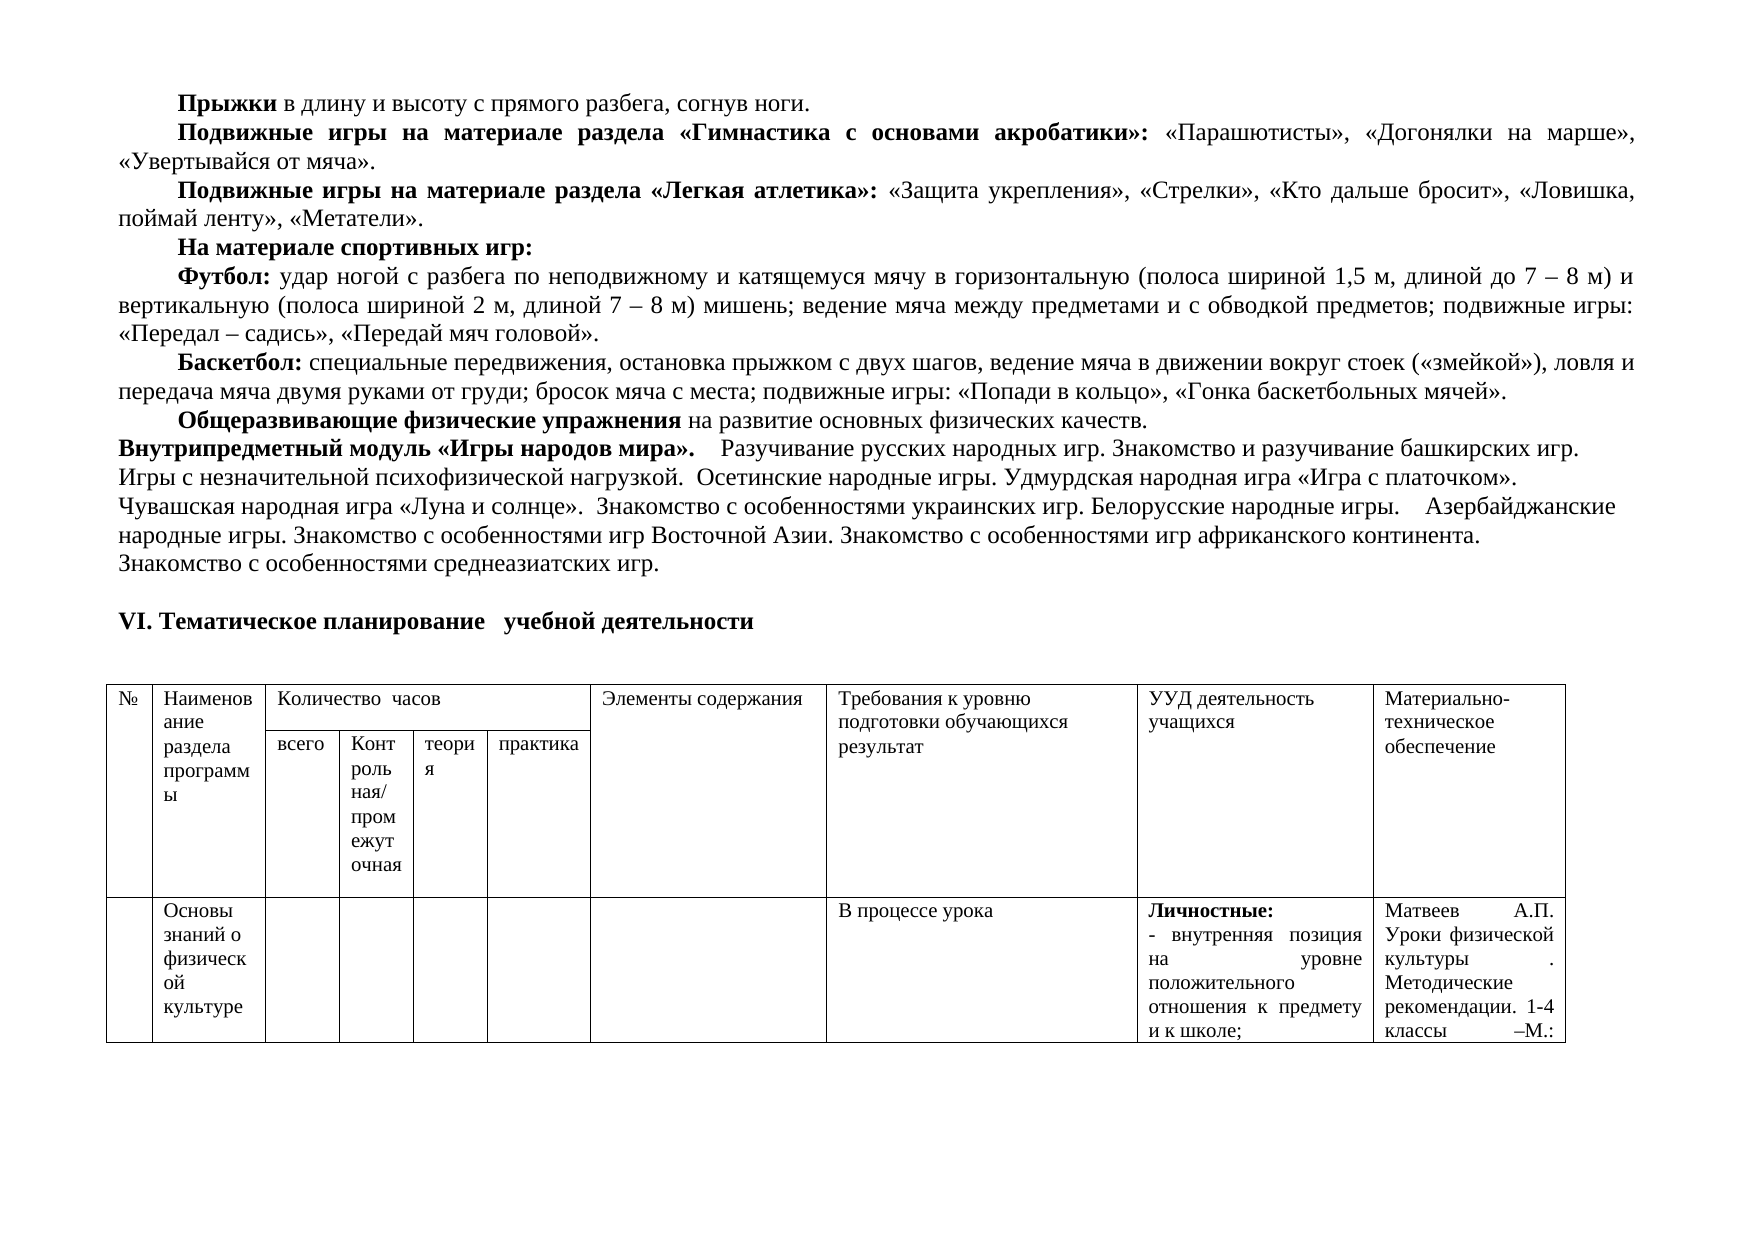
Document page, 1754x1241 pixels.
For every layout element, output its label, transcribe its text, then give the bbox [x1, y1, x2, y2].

table_header Количество часов [266, 685, 590, 730]
table_cell В процессе урока [827, 898, 1137, 1042]
text Внутрипредметный модуль «Игры народов мира». Разучивание русских народных игр. Знакомство и разучивание башкирских игр. Игры с незначительной психофизической нагрузкой. Осетинские народные игры. Удмурдская народная игра «Игра с платочком». Чувашская народная игра «Луна и солнце». Знакомство с особенностями украинских игр. Белорусские народные игры. Азербайджанские народные игры. Знакомство с особенностями игр Восточной Азии. Знакомство с особенностями игр африканского континента. Знакомство с особенностями среднеазиатских игр. [118, 433, 1636, 577]
table_cell [107, 898, 152, 1042]
table_header Материально-техническое обеспечение [1374, 685, 1565, 897]
table_cell [414, 898, 487, 1042]
text Подвижные игры на материале раздела «Гимнастика с основами акробатики»: «Парашютисты», «Догонялки на марше», «Увертывайся от мяча». [118, 117, 1636, 175]
table_cell [591, 898, 826, 1042]
text VI. Тематическое планирование учебной деятельности [118, 606, 1636, 635]
table_cell практика [488, 731, 590, 897]
text Прыжки в длину и высоту с прямого разбега, согнув ноги. [118, 88, 1636, 117]
table_header Элементы содержания [591, 685, 826, 897]
text Футбол: удар ногой с разбега по неподвижному и катящемуся мячу в горизонтальную (полоса шириной 1,5 м, длиной до 7 – 8 м) и вертикальную (полоса шириной 2 м, длиной 7 – 8 м) мишень; ведение мяча между предметами и с обводкой предметов; подвижные игры: «Передал – садись», «Передай мяч головой». [118, 261, 1636, 347]
table_cell теория [414, 731, 487, 897]
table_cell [153, 898, 265, 1042]
table_header Требования к уровню подготовки обучающихся результат [827, 685, 1137, 897]
table_cell [266, 898, 339, 1042]
table_cell [340, 898, 413, 1042]
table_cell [1374, 898, 1565, 1042]
table_cell [488, 898, 590, 1042]
table_cell Контрольная/ промежуточная [340, 731, 413, 897]
table_cell всего [266, 731, 339, 897]
table_header Наименование раздела программы [153, 685, 265, 897]
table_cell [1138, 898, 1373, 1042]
text На материале спортивных игр: [118, 232, 1636, 261]
table_header № [107, 685, 152, 897]
table_header УУД деятельность учащихся [1138, 685, 1373, 897]
text Общеразвивающие физические упражнения на развитие основных физических качеств. [118, 405, 1636, 433]
text Подвижные игры на материале раздела «Легкая атлетика»: «Защита укрепления», «Стрелки», «Кто дальше бросит», «Ловишка, поймай ленту», «Метатели». [118, 175, 1636, 232]
text Баскетбол: специальные передвижения, остановка прыжком с двух шагов, ведение мяча в движении вокруг стоек («змейкой»), ловля и передача мяча двумя руками от груди; бросок мяча с места; подвижные игры: «Попади в кольцо», «Гонка баскетбольных мячей». [118, 347, 1636, 405]
